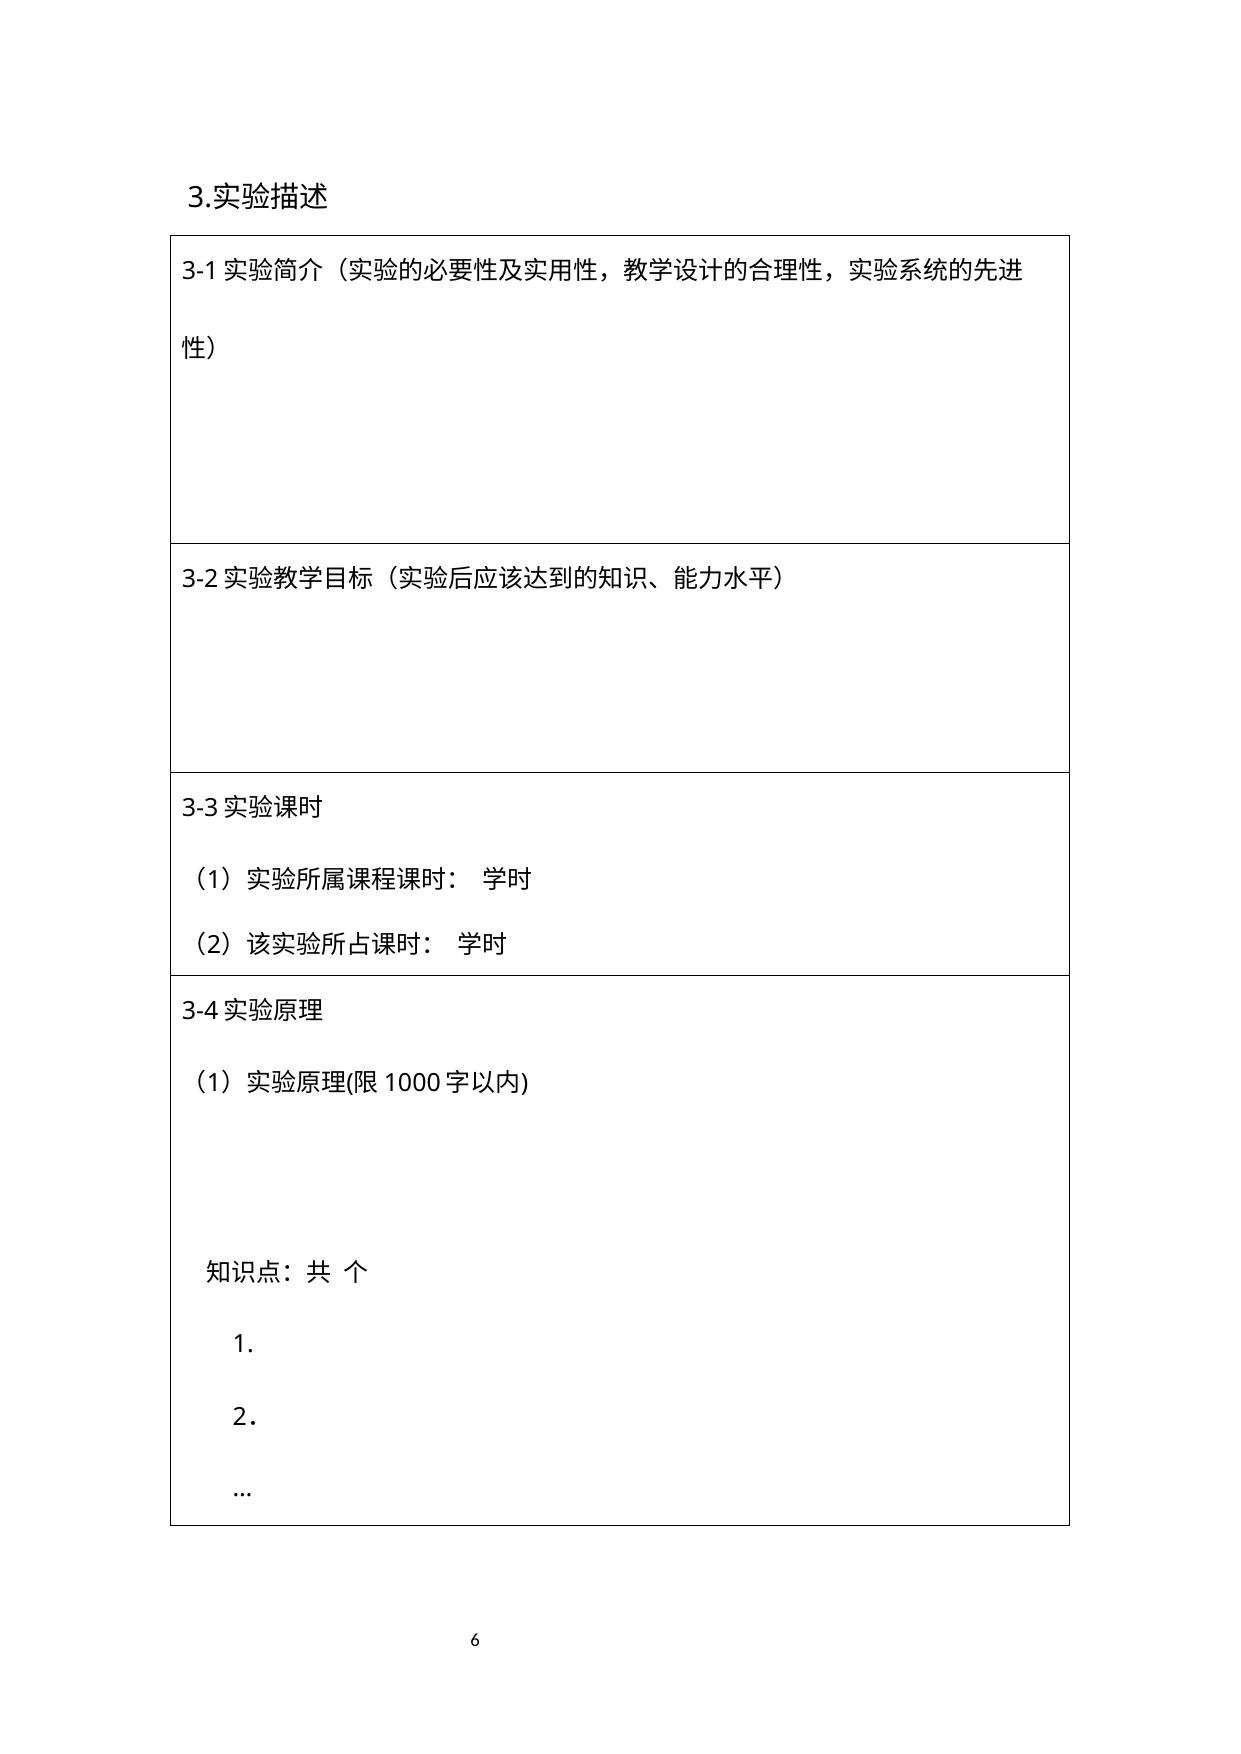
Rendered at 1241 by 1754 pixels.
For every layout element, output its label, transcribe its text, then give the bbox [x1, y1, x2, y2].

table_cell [171, 976, 1069, 1524]
table_cell 3-2实验教学目标（实验后应该达到的知识、能力水平） [171, 544, 1069, 772]
table_cell 3-3实验课时 （1）实验所属课程课时： 学时 （2）该实验所占课时： 学时 [171, 773, 1069, 975]
text 注：必要的技术支持人员可作为团队主要成员；“承担任务”中除填写任务分工内容外，请说明属于在线教学服务人员还是技术支持人员。3.实验描述 [187, 162, 1053, 227]
table_header 3-1实验简介（实验的必要性及实用性，教学设计的合理性，实验系统的先进性） [171, 236, 1069, 543]
